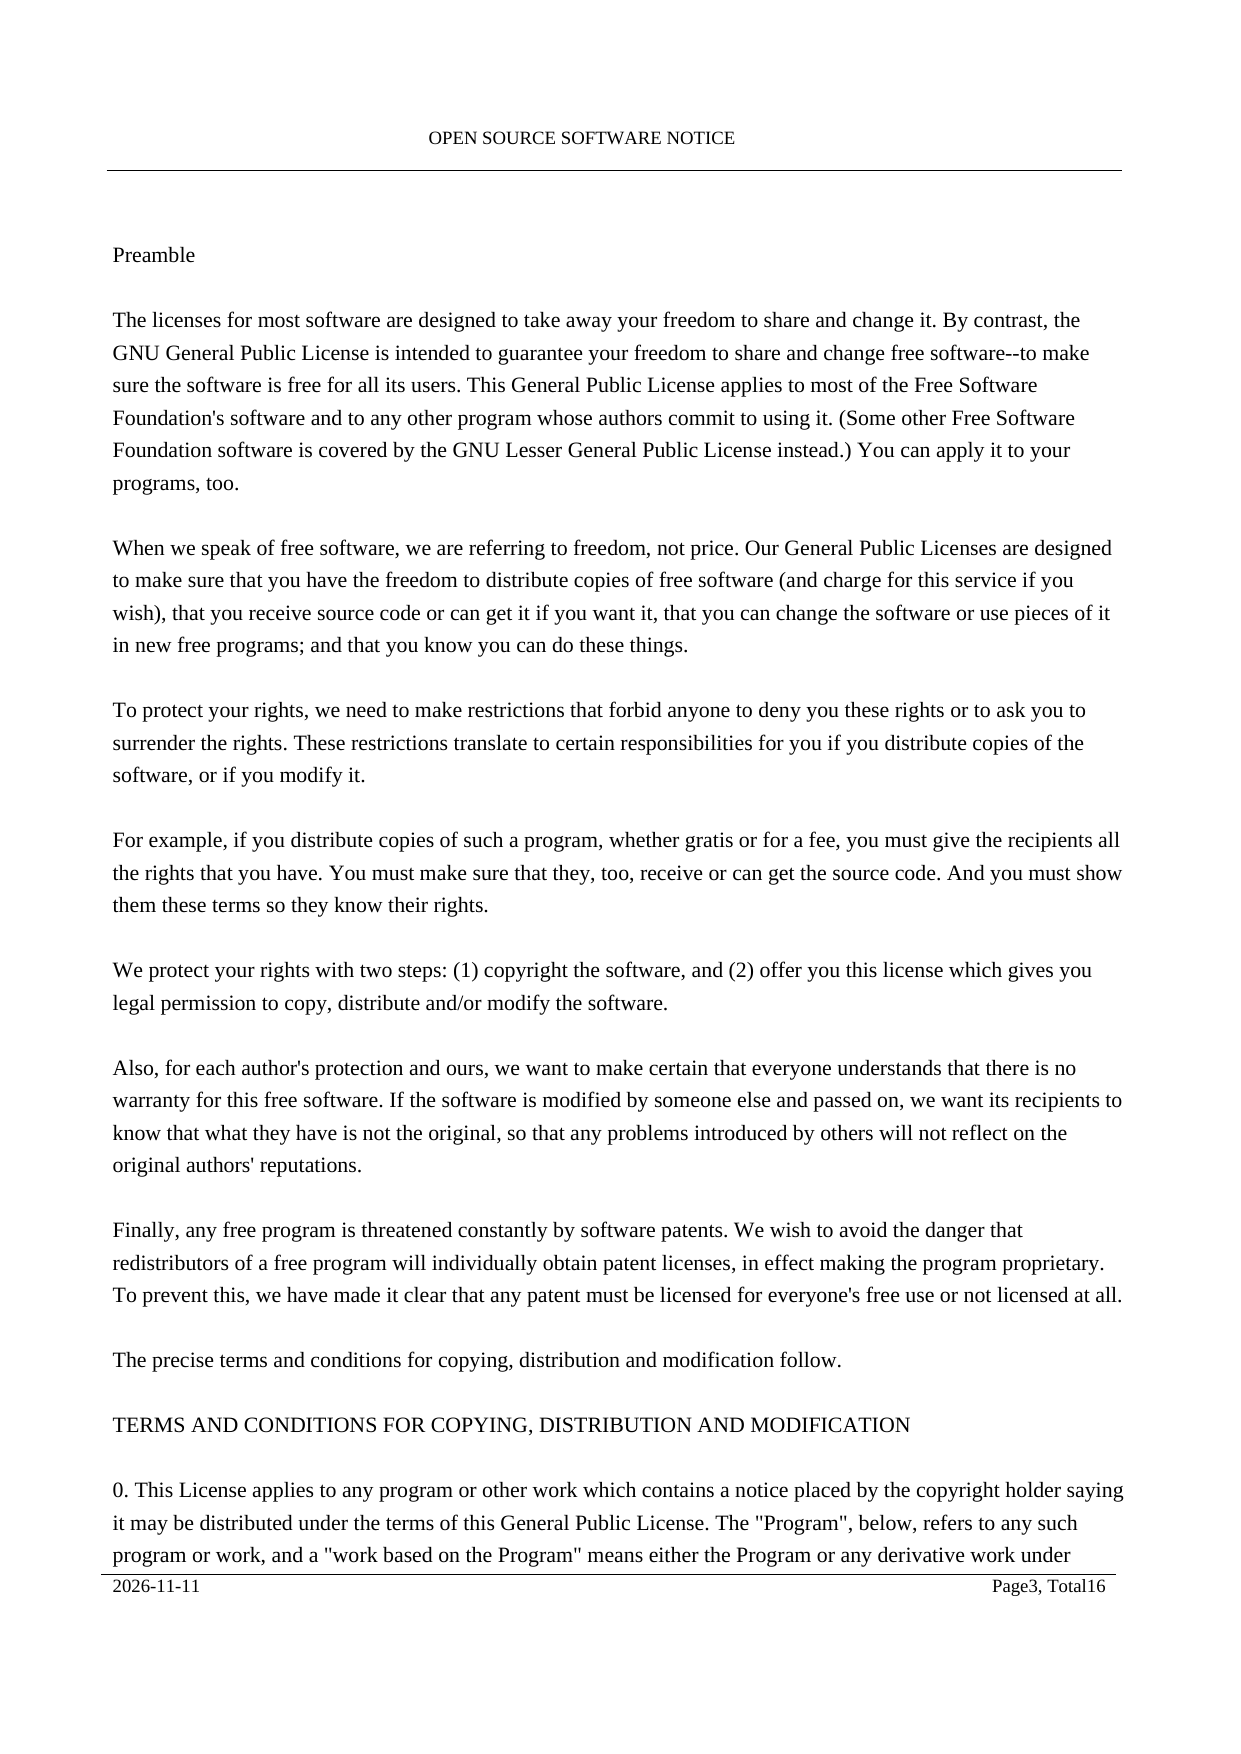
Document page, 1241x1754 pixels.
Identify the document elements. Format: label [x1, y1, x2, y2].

text [112, 206, 1128, 1571]
